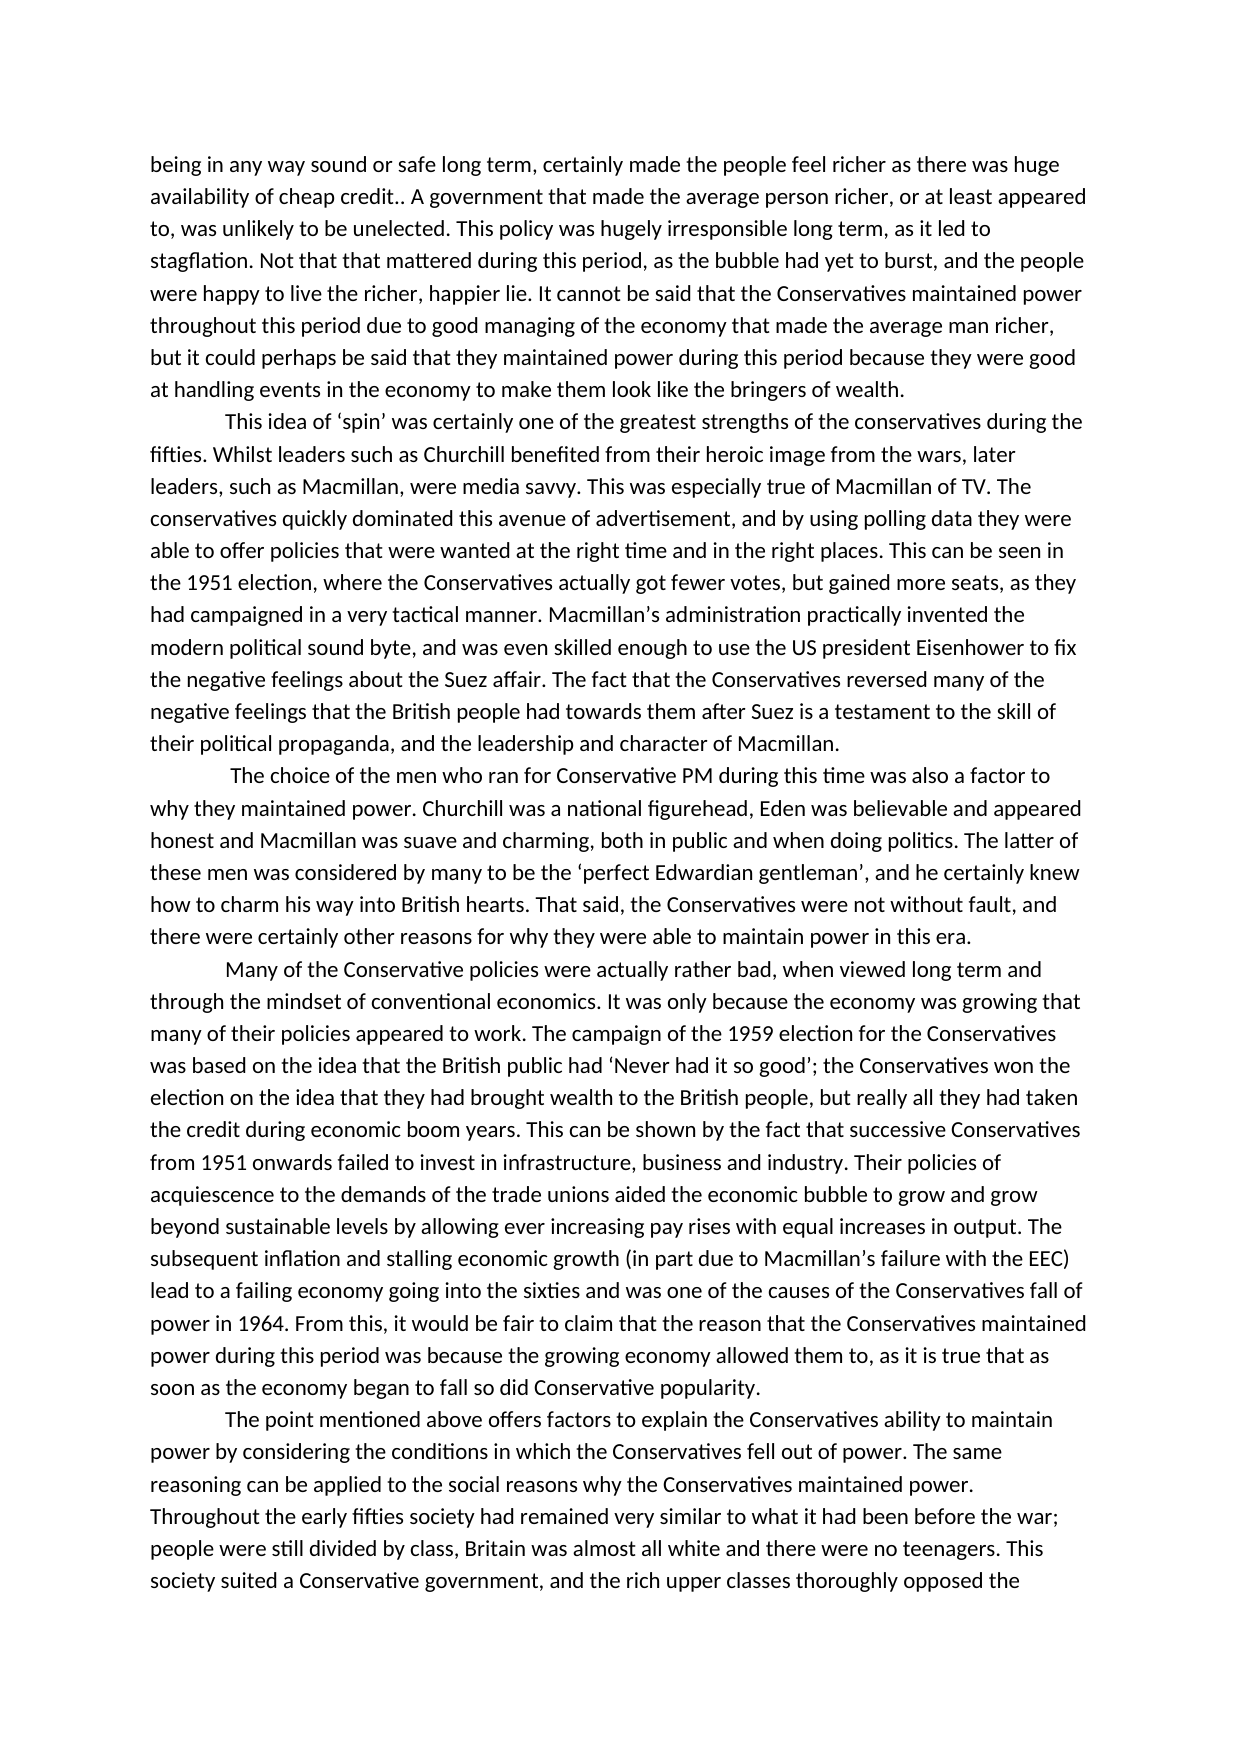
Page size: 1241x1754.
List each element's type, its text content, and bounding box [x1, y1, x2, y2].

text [150, 1405, 1090, 1594]
text This idea of ‘spin’ was certainly one of the greatest strengths of the conservatives during the fifties. Whilst leaders such as Churchill benefited from their heroic image from the wars, later leaders, such as Macmillan, were media savvy. This was especially true of Macmillan of TV. The conservatives quickly dominated this avenue of advertisement, and by using polling data they were able to offer policies that were wanted at the right time and in the right places. This can be seen in the 1951 election, where the Conservatives actually got fewer votes, but gained more seats, as they had campaigned in a very tactical manner. Macmillan’s administration practically invented the modern political sound byte, and was even skilled enough to use the US president Eisenhower to fix the negative feelings about the Suez affair. The fact that the Conservatives reversed many of the negative feelings that the British people had towards them after Suez is a testament to the skill of their political propaganda, and the leadership and character of Macmillan. [150, 407, 1090, 757]
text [150, 150, 1090, 403]
text The choice of the men who ran for Conservative PM during this time was also a factor to why they maintained power. Churchill was a national figurehead, Eden was believable and appeared honest and Macmillan was suave and charming, both in public and when doing politics. The latter of these men was considered by many to be the ‘perfect Edwardian gentleman’, and he certainly knew how to charm his way into British hearts. That said, the Conservatives were not without fault, and there were certainly other reasons for why they were able to maintain power in this era. [150, 762, 1090, 951]
text Many of the Conservative policies were actually rather bad, when viewed long term and through the mindset of conventional economics. It was only because the economy was growing that many of their policies appeared to work. The campaign of the 1959 election for the Conservatives was based on the idea that the British public had ‘Never had it so good’; the Conservatives won the election on the idea that they had brought wealth to the British people, but really all they had taken the credit during economic boom years. This can be shown by the fact that successive Conservatives from 1951 onwards failed to invest in infrastructure, business and industry. Their policies of acquiescence to the demands of the trade unions aided the economic bubble to grow and grow beyond sustainable levels by allowing ever increasing pay rises with equal increases in output. The subsequent inflation and stalling economic growth (in part due to Macmillan’s failure with the EEC) lead to a failing economy going into the sixties and was one of the causes of the Conservatives fall of power in 1964. From this, it would be fair to claim that the reason that the Conservatives maintained power during this period was because the growing economy allowed them to, as it is true that as soon as the economy began to fall so did Conservative popularity. [150, 955, 1090, 1401]
